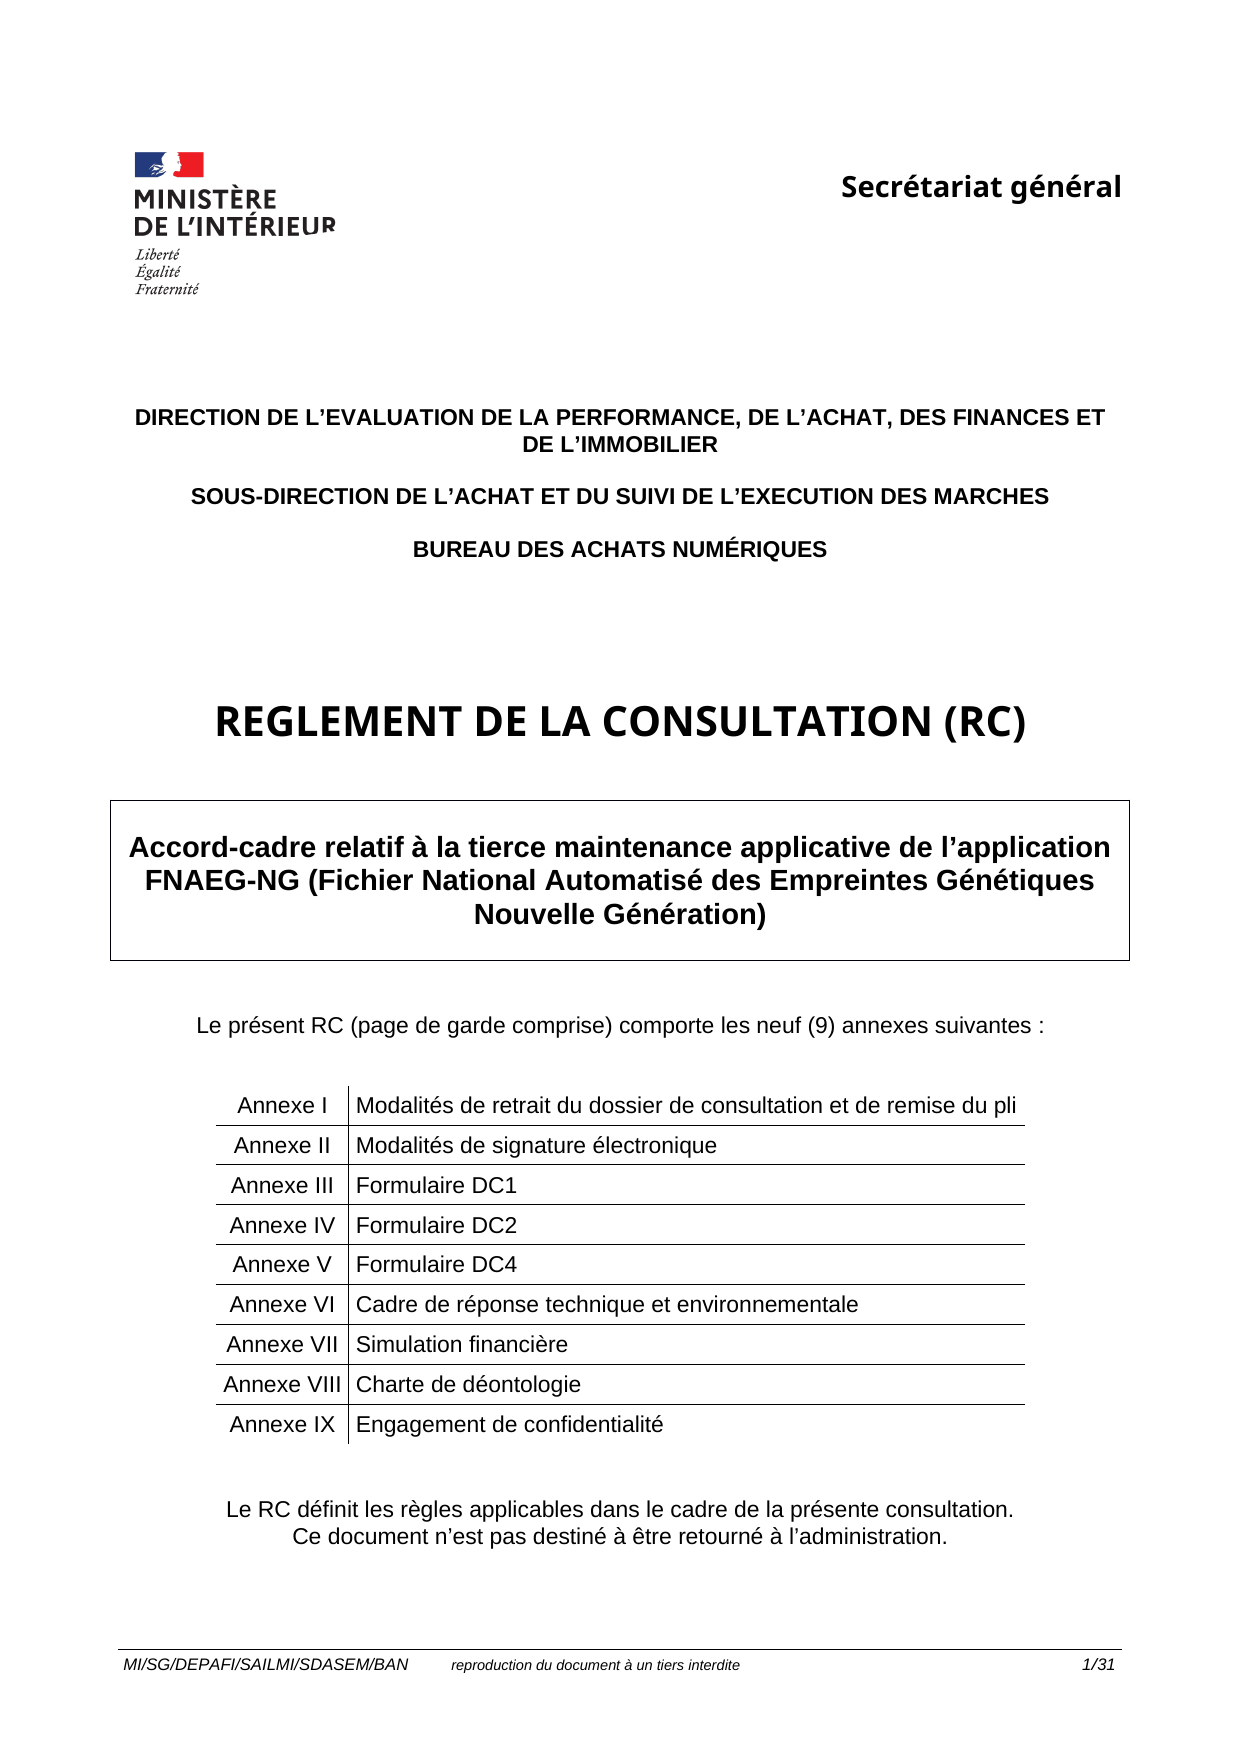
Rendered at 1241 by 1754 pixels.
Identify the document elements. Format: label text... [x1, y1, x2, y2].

text SOUS-DIRECTION DE L’ACHAT ET DU SUIVI DE L’EXECUTION DES MARCHES [118, 483, 1122, 510]
table_cell Annexe V [216, 1245, 348, 1284]
text Le RC définit les règles applicables dans le cadre de la présente consultation. [118, 1496, 1122, 1523]
table_cell Formulaire DC4 [349, 1245, 1024, 1284]
text REGLEMENT DE LA CONSULTATION (RC) [118, 691, 1122, 748]
table_cell Cadre de réponse technique et environnementale [349, 1285, 1024, 1324]
table_header Accord-cadre relatif à la tierce maintenance applicative de l’application FNAEG-NG (Fichier National Automatisé des Empreintes Génétiques Nouvelle Génération) [111, 801, 1129, 960]
text Ce document n’est pas destiné à être retourné à l’administration. [118, 1523, 1122, 1549]
table_cell Annexe VIII [216, 1365, 348, 1404]
table_cell Annexe IV [216, 1205, 348, 1244]
table_cell Annexe IX [216, 1405, 348, 1444]
table_cell Simulation financière [349, 1325, 1024, 1364]
table_cell Charte de déontologie [349, 1365, 1024, 1404]
text BUREAU DES ACHATS numériques [118, 536, 1122, 562]
text Secrétariat général [118, 167, 1122, 206]
table_cell Annexe VII [216, 1325, 348, 1364]
text Le présent RC (page de garde comprise) comporte les neuf (9) annexes suivantes : [118, 1012, 1122, 1038]
table_cell Annexe III [216, 1165, 348, 1204]
table_cell Formulaire DC2 [349, 1205, 1024, 1244]
table_header Modalités de retrait du dossier de consultation et de remise du pli [349, 1086, 1024, 1124]
table_cell Annexe II [216, 1126, 348, 1164]
table_cell Modalités de signature électronique [349, 1126, 1024, 1164]
text DIRECTION DE L’EVALUATION DE LA PERFORMANCE, DE L’ACHAT, DES FINANCES ET DE L’IMMOBILIER [118, 404, 1122, 457]
table_cell Annexe VI [216, 1285, 348, 1324]
table_header Annexe I [216, 1086, 348, 1124]
table_cell Engagement de confidentialité [349, 1405, 1024, 1444]
table_cell Formulaire DC1 [349, 1165, 1024, 1204]
